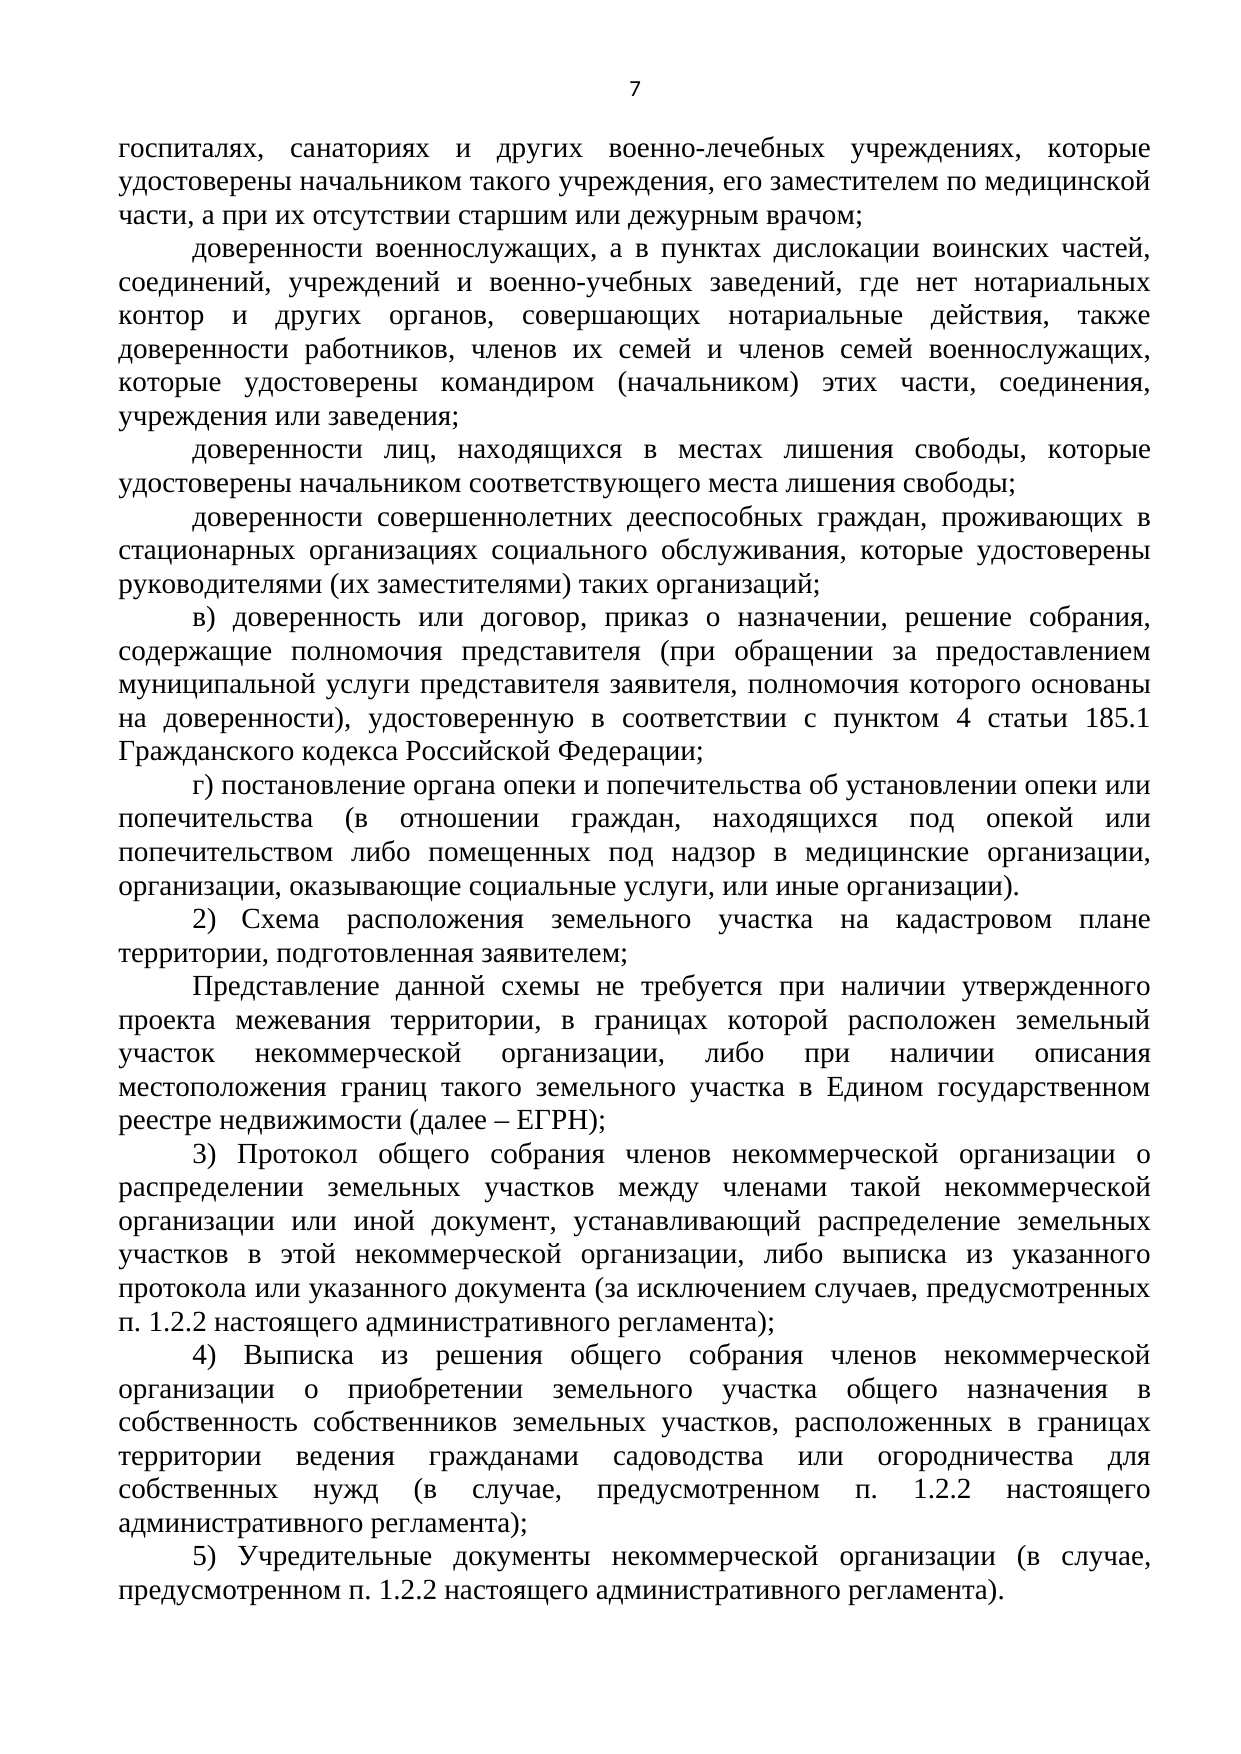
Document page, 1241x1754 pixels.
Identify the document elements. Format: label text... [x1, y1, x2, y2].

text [118, 130, 1152, 230]
text 3) Протокол общего собрания членов некоммерческой организации о распределении земельных участков между членами такой некоммерческой организации или иной документ, устанавливающий распределение земельных участков в этой некоммерческой организации, либо выписка из указанного протокола или указанного документа (за исключением случаев, предусмотренных п. 1.2.2 настоящего административного регламента); [118, 1136, 1152, 1337]
text 2) Схема расположения земельного участка на кадастровом плане территории, подготовленная заявителем; [118, 901, 1152, 968]
text доверенности военнослужащих, а в пунктах дислокации воинских частей, соединений, учреждений и военно-учебных заведений, где нет нотариальных контор и других органов, совершающих нотариальные действия, также доверенности работников, членов их семей и членов семей военнослужащих, которые удостоверены командиром (начальником) этих части, соединения, учреждения или заведения; [118, 230, 1152, 432]
text в) доверенность или договор, приказ о назначении, решение собрания, содержащие полномочия представителя (при обращении за предоставлением муниципальной услуги представителя заявителя, полномочия которого основаны на доверенности), удостоверенную в соответствии с пунктом 4 статьи 185.1 Гражданского кодекса Российской Федерации; [118, 599, 1152, 767]
text г) постановление органа опеки и попечительства об установлении опеки или попечительства (в отношении граждан, находящихся под опекой или попечительством либо помещенных под надзор в медицинские организации, организации, оказывающие социальные услуги, или иные организации). [118, 767, 1152, 901]
text доверенности совершеннолетних дееспособных граждан, проживающих в стационарных организациях социального обслуживания, которые удостоверены руководителями (их заместителями) таких организаций; [118, 499, 1152, 599]
text доверенности лиц, находящихся в местах лишения свободы, которые удостоверены начальником соответствующего места лишения свободы; [118, 432, 1152, 499]
text Представление данной схемы не требуется при наличии утвержденного проекта межевания территории, в границах которой расположен земельный участок некоммерческой организации, либо при наличии описания местоположения границ такого земельного участка в Едином государственном реестре недвижимости (далее – ЕГРН); [118, 968, 1152, 1136]
text 4) Выписка из решения общего собрания членов некоммерческой организации о приобретении земельного участка общего назначения в собственность собственников земельных участков, расположенных в границах территории ведения гражданами садоводства или огородничества для собственных нужд (в случае, предусмотренном п. 1.2.2 настоящего административного регламента); [118, 1337, 1152, 1538]
text 5) Учредительные документы некоммерческой организации (в случае, предусмотренном п. 1.2.2 настоящего административного регламента). [118, 1538, 1152, 1606]
